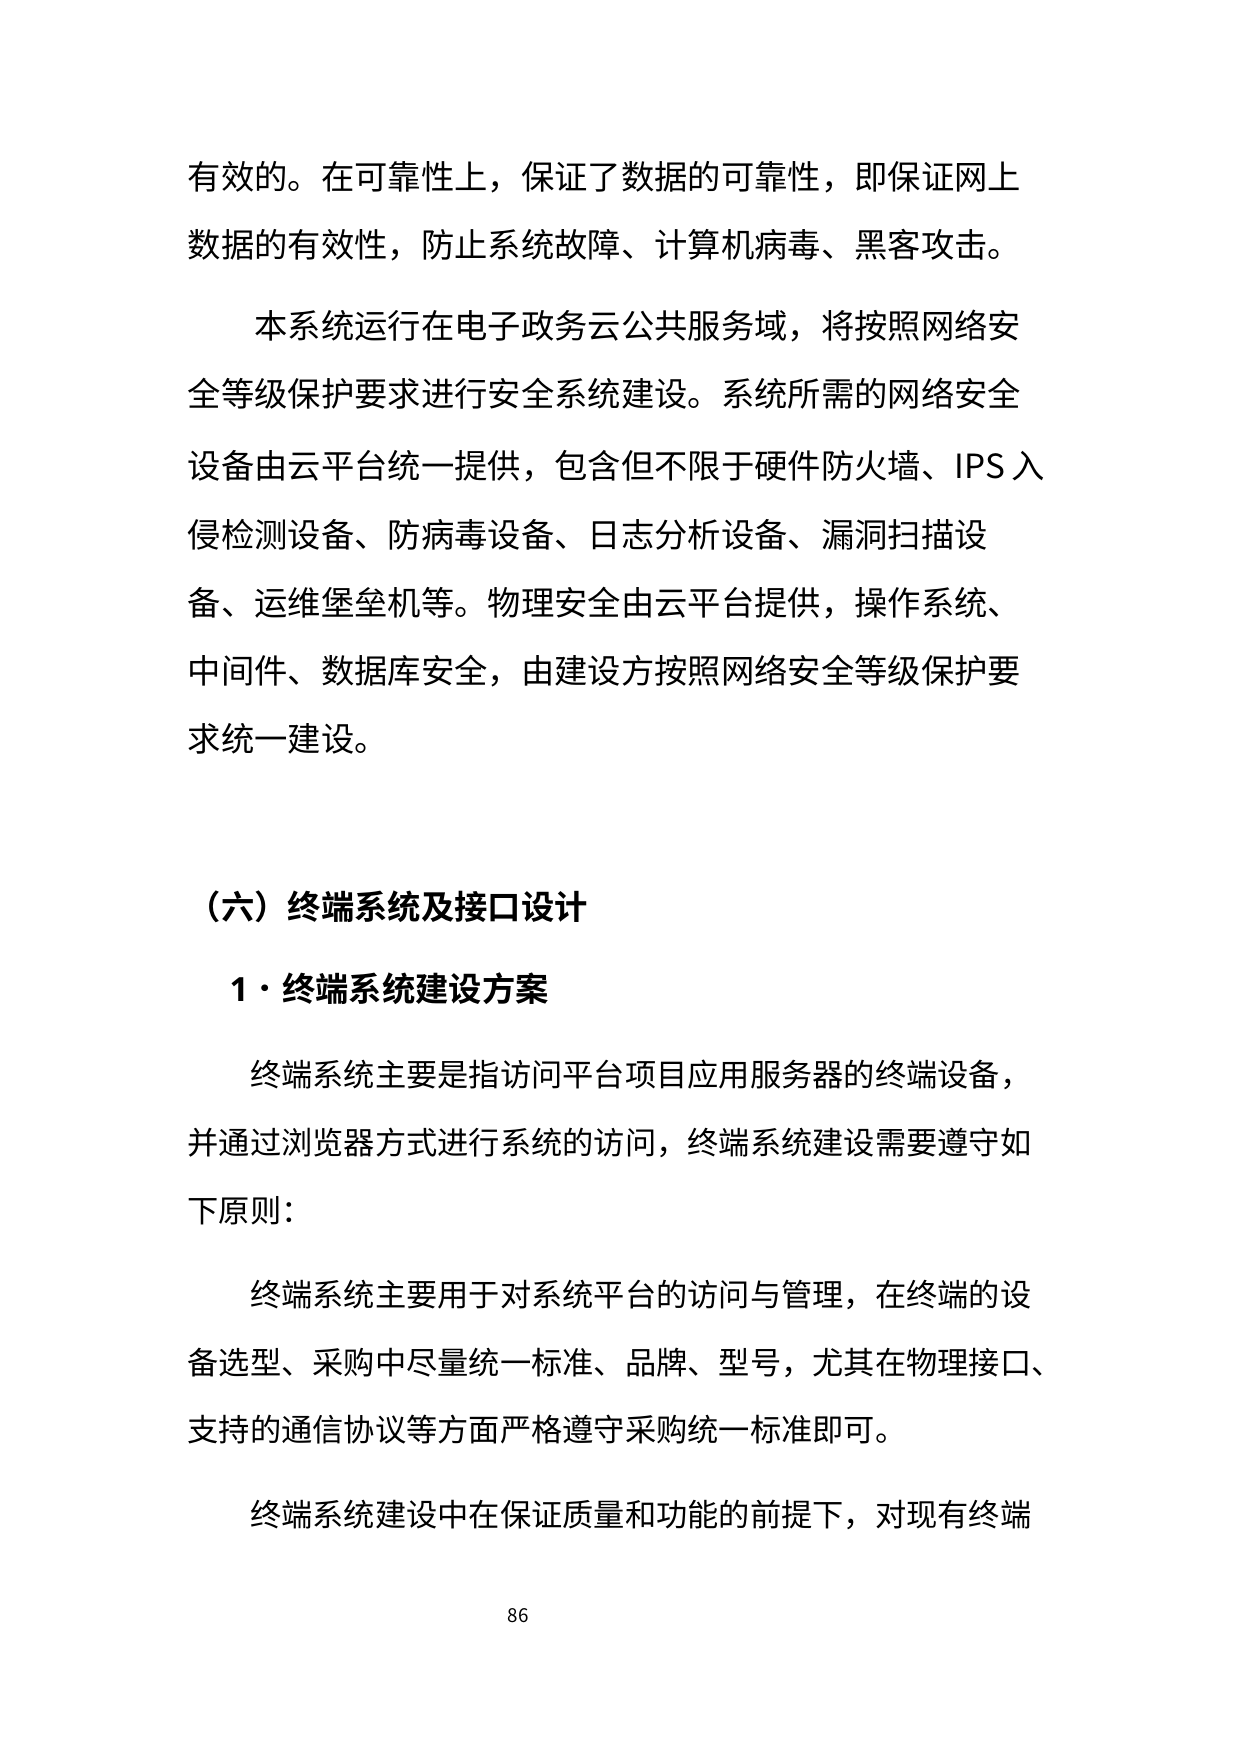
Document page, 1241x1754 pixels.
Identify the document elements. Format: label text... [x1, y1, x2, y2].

subtitle 终端系统及接口设计 [187, 881, 1053, 929]
text 本系统运行在电子政务云公共服务域，将按照网络安全等级保护要求进行安全系统建设。系统所需的网络安全设备由云平台统一提供，包含但不限于硬件防火墙、IPS入侵检测设备、防病毒设备、日志分析设备、漏洞扫描设备、运维堡垒机等。物理安全由云平台提供，操作系统、中间件、数据库安全，由建设方按照网络安全等级保护要求统一建设。 [187, 303, 1053, 761]
subtitle 终端系统建设方案 [187, 966, 1053, 1011]
text 终端系统主要是指访问平台项目应用服务器的终端设备，并通过浏览器方式进行系统的访问，终端系统建设需要遵守如下原则： [187, 1050, 1053, 1231]
text 终端系统主要用于对系统平台的访问与管理，在终端的设备选型、采购中尽量统一标准、品牌、型号，尤其在物理接口、支持的通信协议等方面严格遵守采购统一标准即可。 [187, 1270, 1053, 1451]
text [187, 1490, 1053, 1535]
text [187, 154, 1053, 267]
